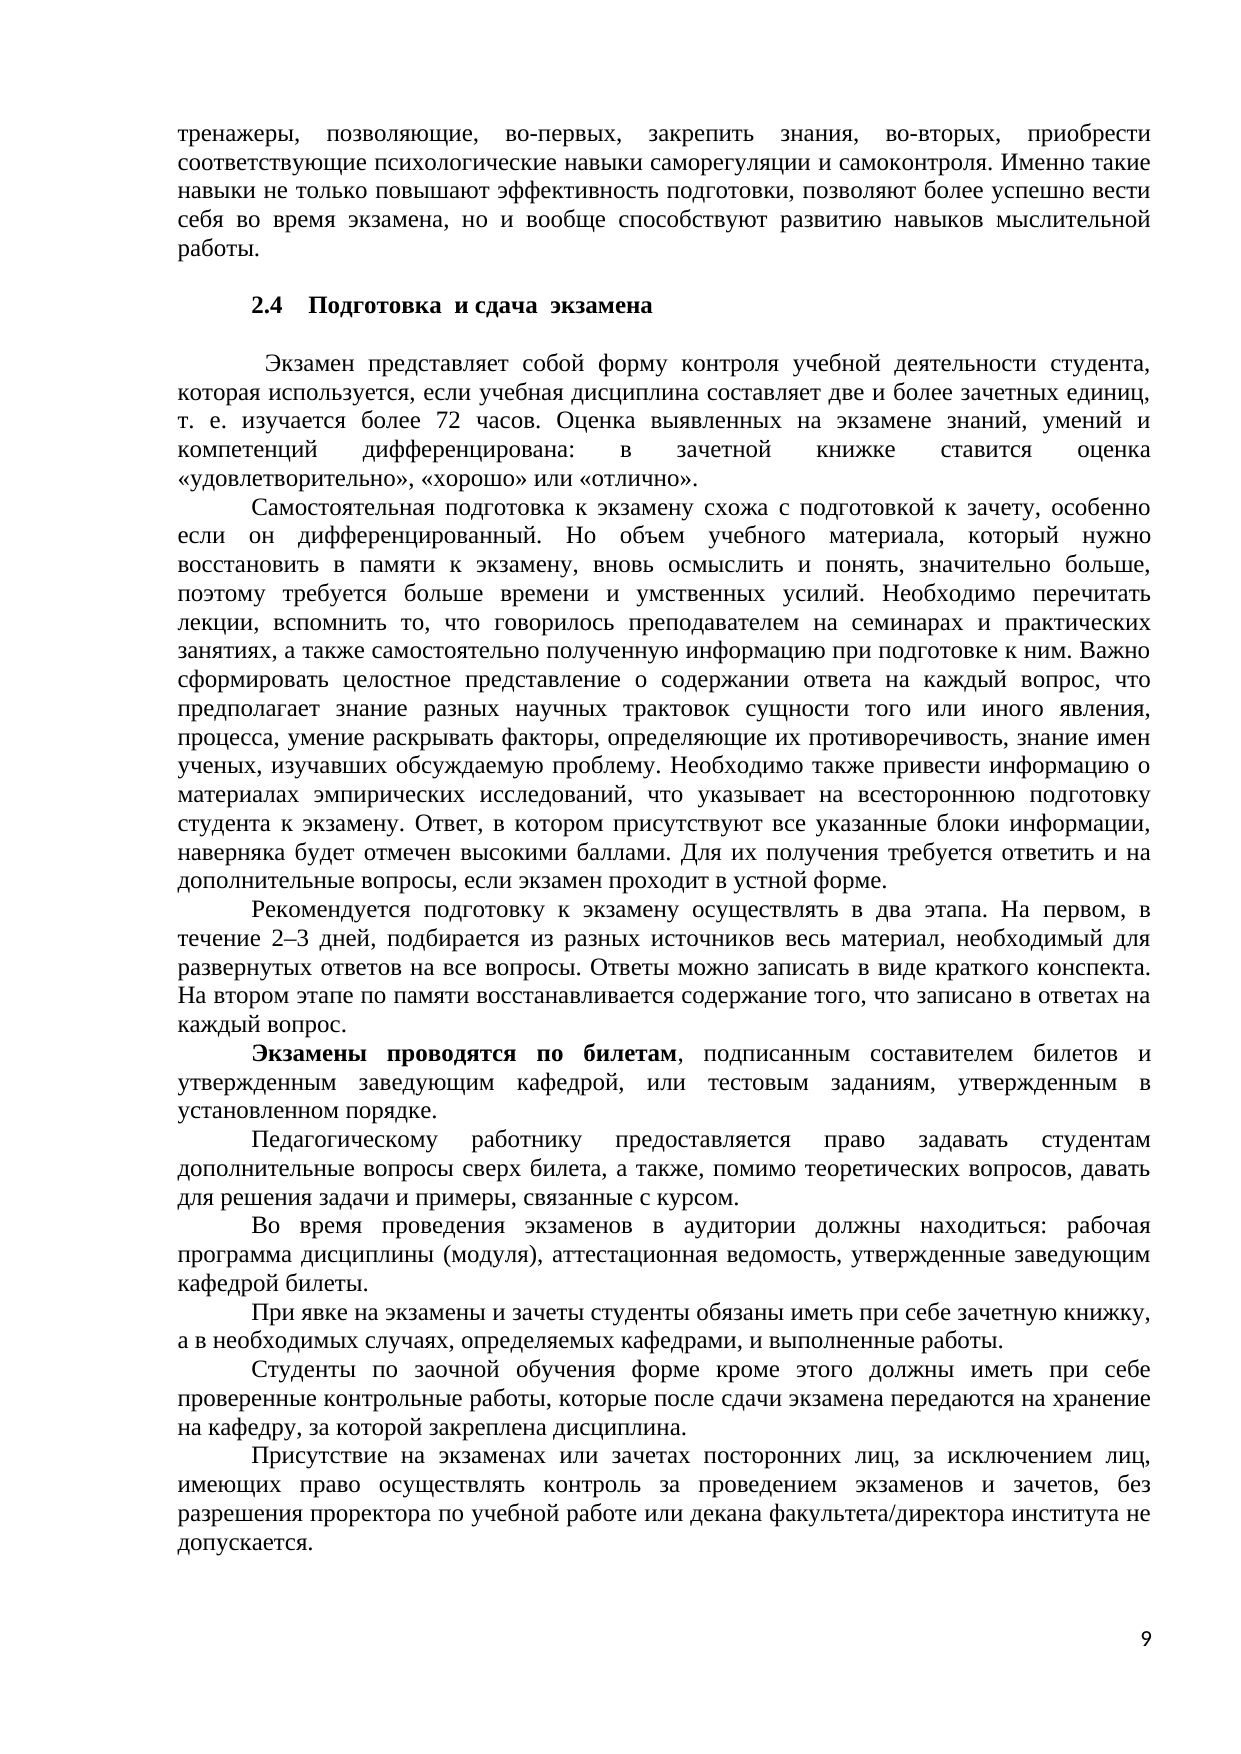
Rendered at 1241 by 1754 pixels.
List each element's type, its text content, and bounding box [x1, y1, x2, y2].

text Рекомендуется подготовку к экзамену осуществлять в два этапа. На первом, в течение 2–3 дней, подбирается из разных источников весь материал, необходимый для развернутых ответов на все вопросы. Ответы можно записать в виде краткого конспекта. На втором этапе по памяти восстанавливается содержание того, что записано в ответах на каждый вопрос. [177, 894, 1152, 1038]
text Педагогическому работнику предоставляется право задавать студентам дополнительные вопросы сверх билета, а также, помимо теоретических вопросов, давать для решения задачи и примеры, связанные с курсом. [177, 1124, 1152, 1211]
text Самостоятельная подготовка к экзамену схожа с подготовкой к зачету, особенно если он дифференцированный. Но объем учебного материала, который нужно восстановить в памяти к экзамену, вновь осмыслить и понять, значительно больше, поэтому требуется больше времени и умственных усилий. Необходимо перечитать лекции, вспомнить то, что говорилось преподавателем на семинарах и практических занятиях, а также самостоятельно полученную информацию при подготовке к ним. Важно сформировать целостное представление о содержании ответа на каждый вопрос, что предполагает знание разных научных трактовок сущности того или иного явления, процесса, умение раскрывать факторы, определяющие их противоречивость, знание имен ученых, изучавших обсуждаемую проблему. Необходимо также привести информацию о материалах эмпирических исследований, что указывает на всестороннюю подготовку студента к экзамену. Ответ, в котором присутствуют все указанные блоки информации, наверняка будет отмечен высокими баллами. Для их получения требуется ответить и на дополнительные вопросы, если экзамен проходит в устной форме. [177, 492, 1152, 894]
text Экзамен представляет собой форму контроля учебной деятельности студента, которая используется, если учебная дисциплина составляет две и более зачетных единиц, т. е. изучается более 72 часов. Оценка выявленных на экзамене знаний, умений и компетенций дифференцирована: в зачетной книжке ставится оценка «удовлетворительно», «хорошо» или «отлично». [177, 348, 1152, 492]
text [177, 118, 1152, 262]
text При явке на экзамены и зачеты студенты обязаны иметь при себе зачетную книжку, а в необходимых случаях, определяемых кафедрами, и выполненные работы. [177, 1297, 1152, 1354]
text Экзамены проводятся по билетам, подписанным составителем билетов и утвержденным заведующим кафедрой, или тестовым заданиям, утвержденным в установленном порядке. [177, 1038, 1152, 1124]
text Присутствие на экзаменах или зачетах посторонних лиц, за исключением лиц, имеющих право осуществлять контроль за проведением экзаменов и зачетов, без разрешения проректора по учебной работе или декана факультета/директора института не допускается. [177, 1441, 1152, 1556]
text Студенты по заочной обучения форме кроме этого должны иметь при себе проверенные контрольные работы, которые после сдачи экзамена передаются на хранение на кафедру, за которой закреплена дисциплина. [177, 1354, 1152, 1441]
text Во время проведения экзаменов в аудитории должны находиться: рабочая программа дисциплины (модуля), аттестационная ведомость, утвержденные заведующим кафедрой билеты. [177, 1211, 1152, 1297]
text 2.4 Подготовка и сдача экзамена [177, 291, 1152, 319]
